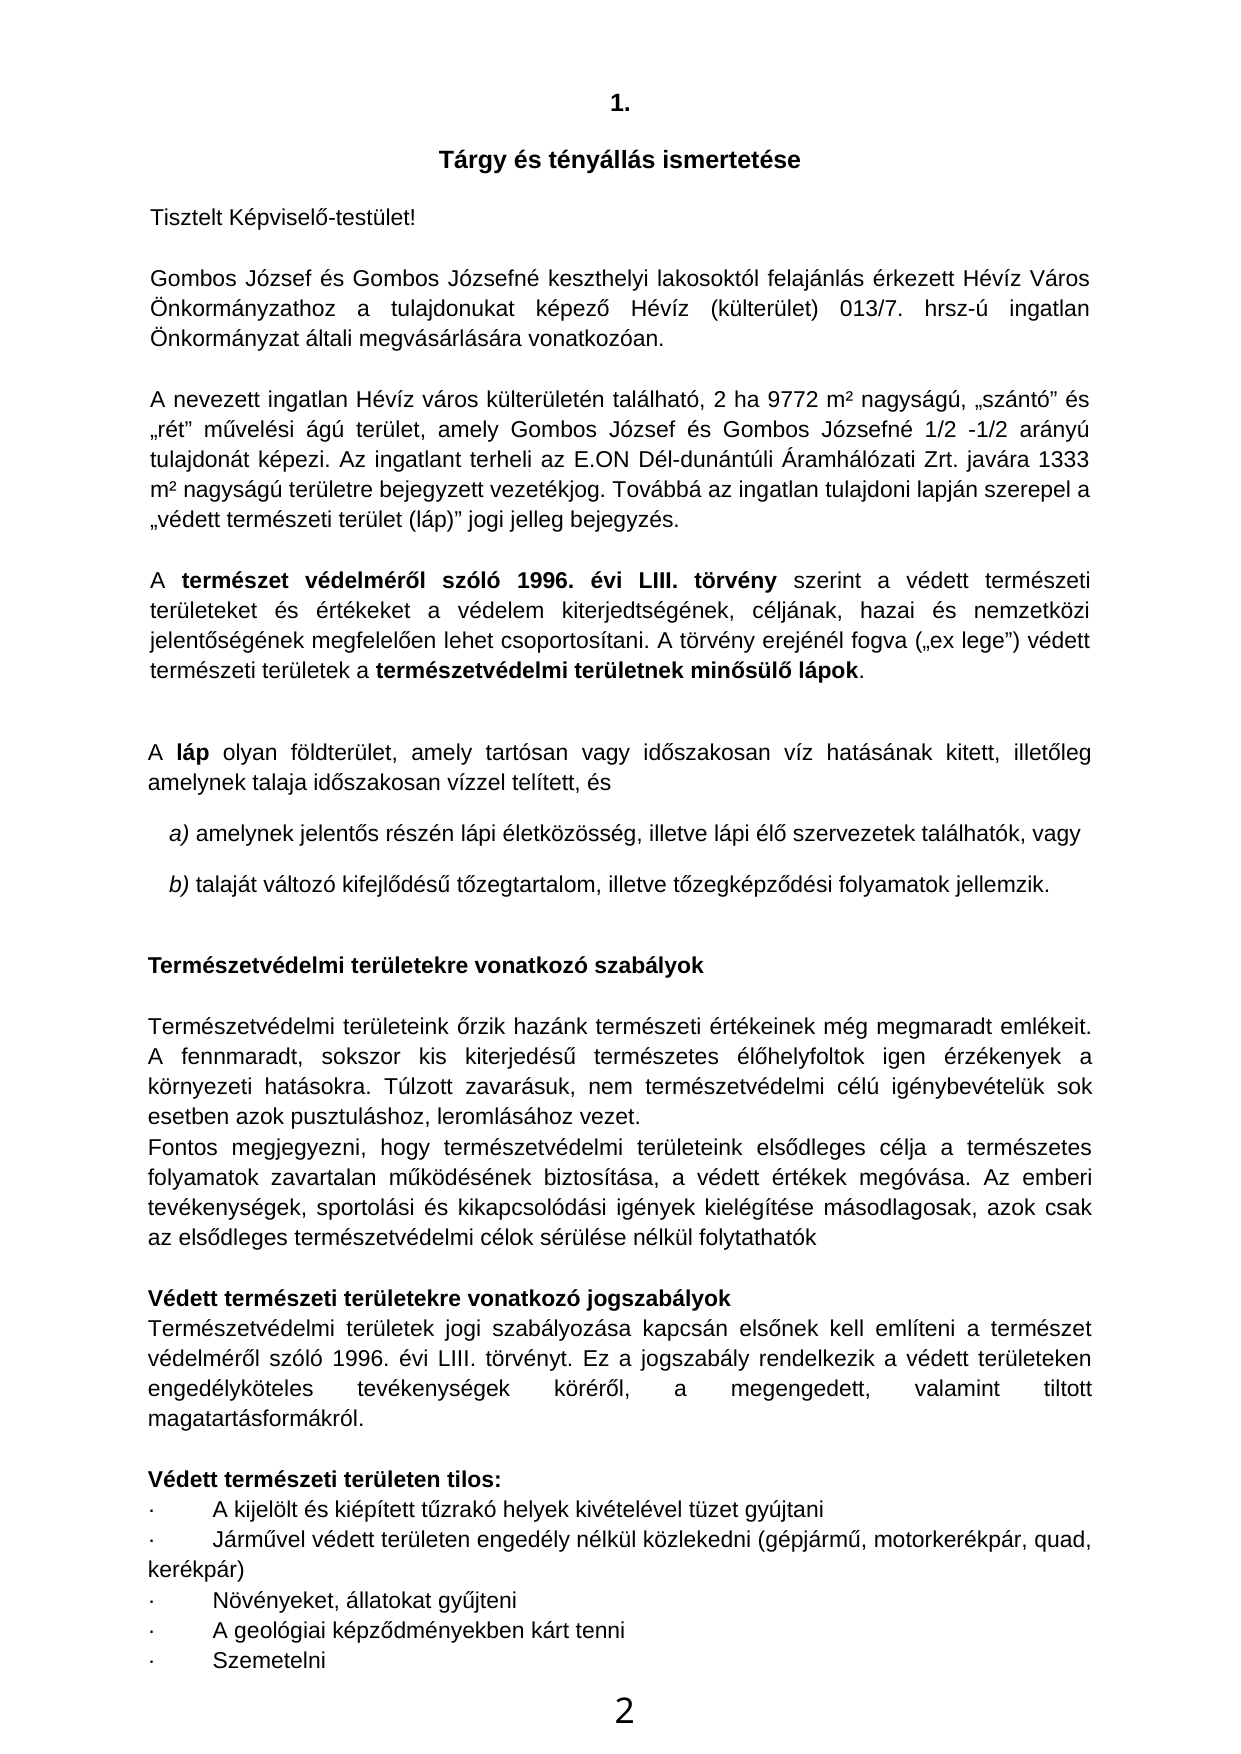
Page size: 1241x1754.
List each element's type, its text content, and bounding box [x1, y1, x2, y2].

text Természetvédelmi területek jogi szabályozása kapcsán elsőnek kell említeni a természet védelméről szóló 1996. évi LIII. törvényt. Ez a jogszabály rendelkezik a védett területeken engedélyköteles tevékenységek köréről, a megengedett, valamint tiltott magatartásformákról. [148, 1315, 1093, 1432]
text Gombos József és Gombos Józsefné keszthelyi lakosoktól felajánlás érkezett Hévíz Város Önkormányzathoz a tulajdonukat képező Hévíz (külterület) 013/7. hrsz-ú ingatlan Önkormányzat általi megvásárlására vonatkozóan. [150, 265, 1091, 351]
text Védett természeti területekre vonatkozó jogszabályok [148, 1284, 1093, 1311]
text Természetvédelmi területekre vonatkozó szabályok [148, 952, 1093, 978]
text Tárgy és tényállás ismertetése [148, 145, 1093, 174]
text · A geológiai képződményekben kárt tenni [148, 1617, 1093, 1643]
text · Növényeket, állatokat gyűjteni [148, 1587, 1093, 1613]
text A nevezett ingatlan Hévíz város külterületén található, 2 ha 9772 m² nagyságú, „szántó” és „rét” művelési ágú terület, amely Gombos József és Gombos Józsefné 1/2 -1/2 arányú tulajdonát képezi. Az ingatlant terheli az E.ON Dél-dunántúli Áramhálózati Zrt. javára 1333 m² nagyságú területre bejegyzett vezetékjog. Továbbá az ingatlan tulajdoni lapján szerepel a „védett természeti terület (láp)” jogi jelleg bejegyzés. [150, 386, 1091, 533]
text · Járművel védett területen engedély nélkül közlekedni (gépjármű, motorkerékpár, quad, kerékpár) [148, 1526, 1093, 1583]
text Fontos megjegyezni, hogy természetvédelmi területeink elsődleges célja a természetes folyamatok zavartalan működésének biztosítása, a védett értékek megóvása. Az emberi tevékenységek, sportolási és kikapcsolódási igények kielégítése másodlagosak, azok csak az elsődleges természetvédelmi célok sérülése nélkül folytathatók [148, 1133, 1093, 1250]
text A természet védelméről szóló 1996. évi LIII. törvény szerint a védett természeti területeket és értékeket a védelem kiterjedtségének, céljának, hazai és nemzetközi jelentőségének megfelelően lehet csoportosítani. A törvény erejénél fogva („ex lege”) védett természeti területek a természetvédelmi területnek minősülő lápok. [150, 567, 1091, 684]
text Védett természeti területen tilos: [148, 1466, 1093, 1492]
text b) talaját változó kifejlődésű tőzegtartalom, illetve tőzegképződési folyamatok jellemzik. [148, 871, 1093, 897]
text Tisztelt Képviselő-testület! [150, 204, 1093, 231]
text A láp olyan földterület, amely tartósan vagy időszakosan víz hatásának kitett, illetőleg amelynek talaja időszakosan vízzel telített, és [148, 739, 1093, 795]
text · A kijelölt és kiépített tűzrakó helyek kivételével tüzet gyújtani [148, 1496, 1093, 1522]
text · Szemetelni [148, 1647, 1093, 1673]
text Természetvédelmi területeink őrzik hazánk természeti értékeinek még megmaradt emlékeit. A fennmaradt, sokszor kis kiterjedésű természetes élőhelyfoltok igen érzékenyek a környezeti hatásokra. Túlzott zavarásuk, nem természetvédelmi célú igénybevételük sok esetben azok pusztuláshoz, leromlásához vezet. [148, 1013, 1093, 1129]
text a) amelynek jelentős részén lápi életközösség, illetve lápi élő szervezetek találhatók, vagy [148, 820, 1093, 846]
text 1. [148, 88, 1093, 117]
